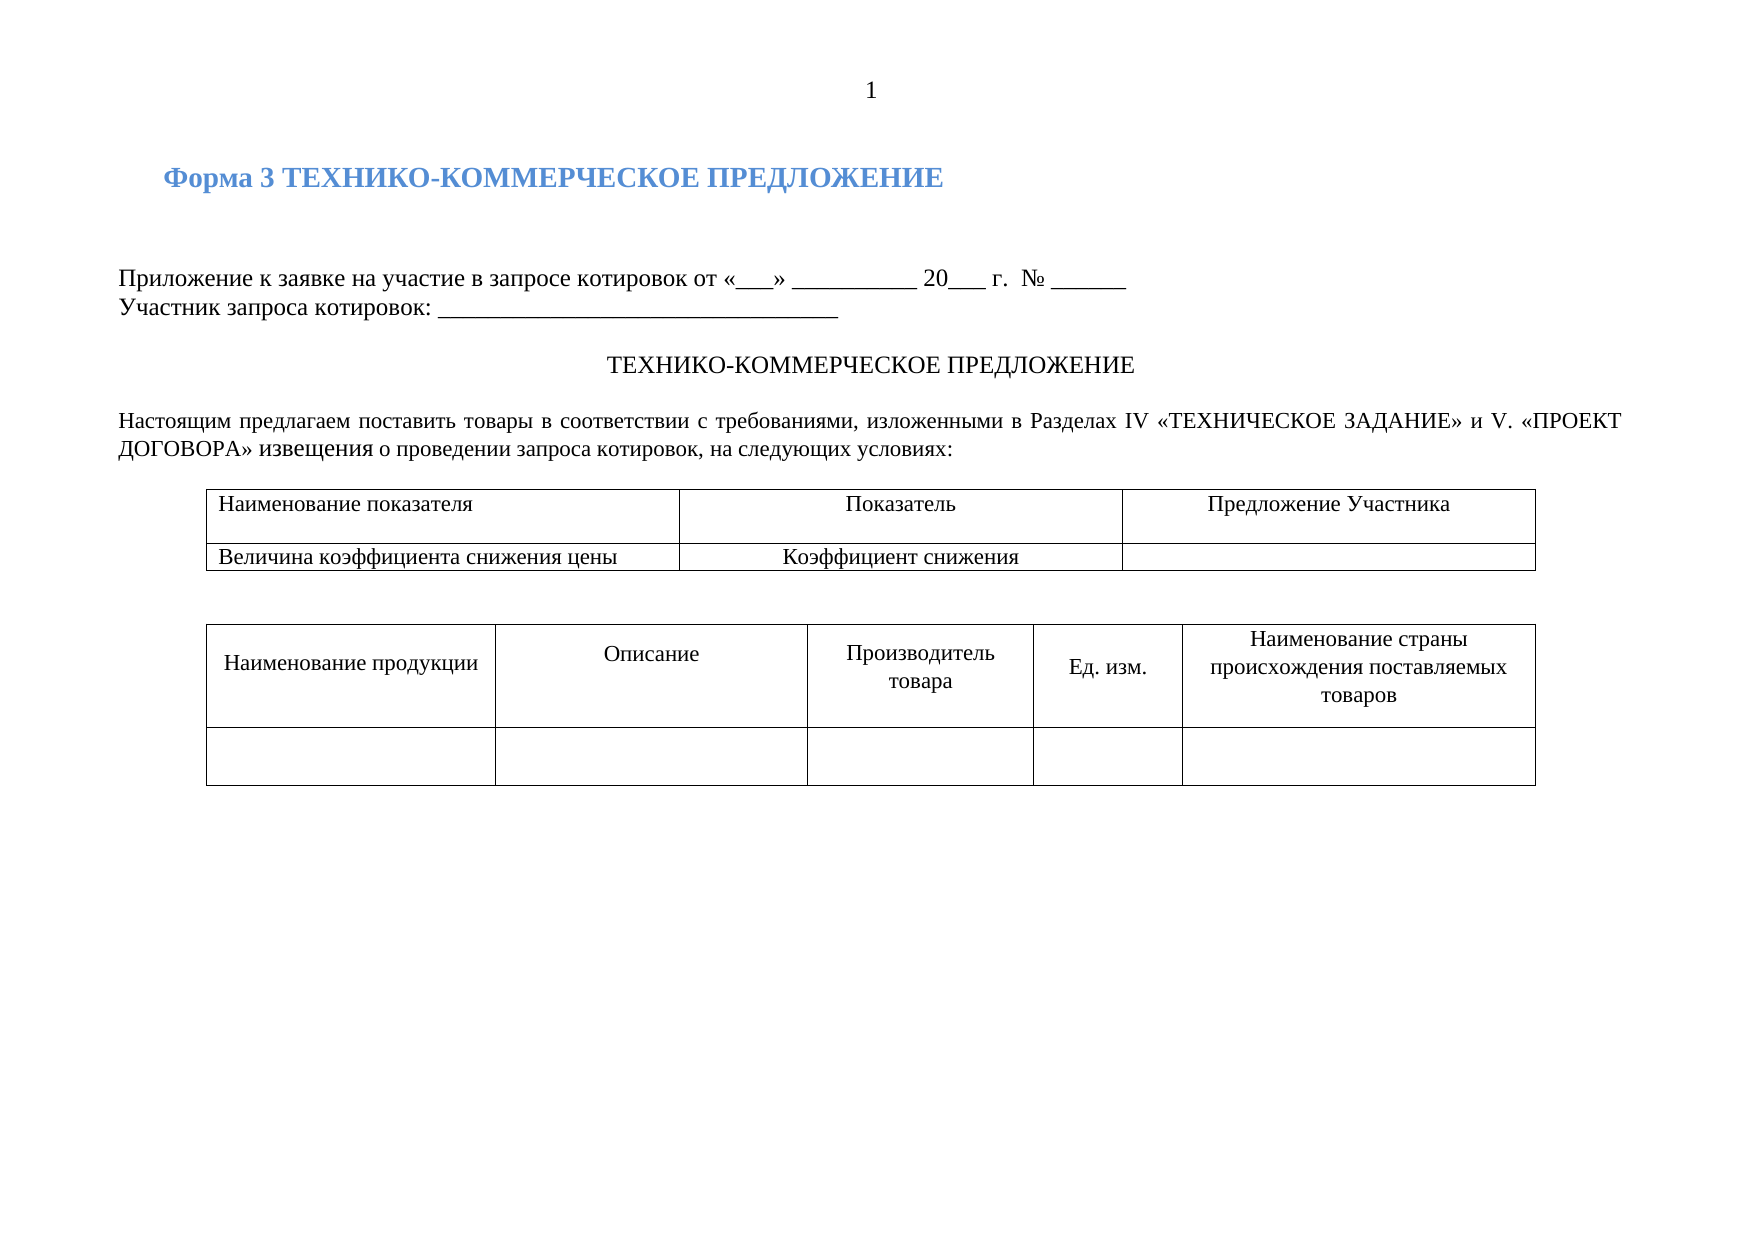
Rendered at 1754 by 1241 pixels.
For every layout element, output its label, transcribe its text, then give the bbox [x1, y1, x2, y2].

table_header Ед. изм. [1034, 625, 1182, 727]
table_header Производитель товара [808, 625, 1033, 727]
table_header Наименование продукции [207, 625, 495, 727]
text Участник запроса котировок: ________________________________ [118, 292, 1624, 321]
table_header Показатель [680, 490, 1122, 542]
text Настоящим предлагаем поставить товары в соответствии с требованиями, изложенными в Разделах IV «ТЕХНИЧЕСКОЕ ЗАДАНИЕ» и V. «ПРОЕКТ ДОГОВОРА» извещения о проведении запроса котировок, на следующих условиях: [118, 407, 1624, 462]
table_cell [1123, 544, 1535, 570]
table_header Описание [496, 625, 807, 727]
table_cell [1183, 728, 1535, 785]
table_header Предложение Участника [1123, 490, 1535, 542]
subtitle Форма 3 ТЕХНИКО-КОММЕРЧЕСКОЕ ПРЕДЛОЖЕНИЕ [163, 160, 1624, 193]
table_cell [207, 728, 495, 785]
table_cell [496, 728, 807, 785]
text ТЕХНИКО-КОММЕРЧЕСКОЕ ПРЕДЛОЖЕНИЕ [118, 350, 1624, 378]
table_cell Величина коэффициента снижения цены [207, 544, 679, 570]
table_header Наименование показателя [207, 490, 679, 542]
text Приложение к заявке на участие в запросе котировок от «___» __________ 20___ г. № ______ [118, 263, 1624, 292]
table_cell Коэффициент снижения [680, 544, 1122, 570]
table_header Наименование страны происхождения поставляемых товаров [1183, 625, 1535, 727]
table_cell [1034, 728, 1182, 785]
table_cell [808, 728, 1033, 785]
